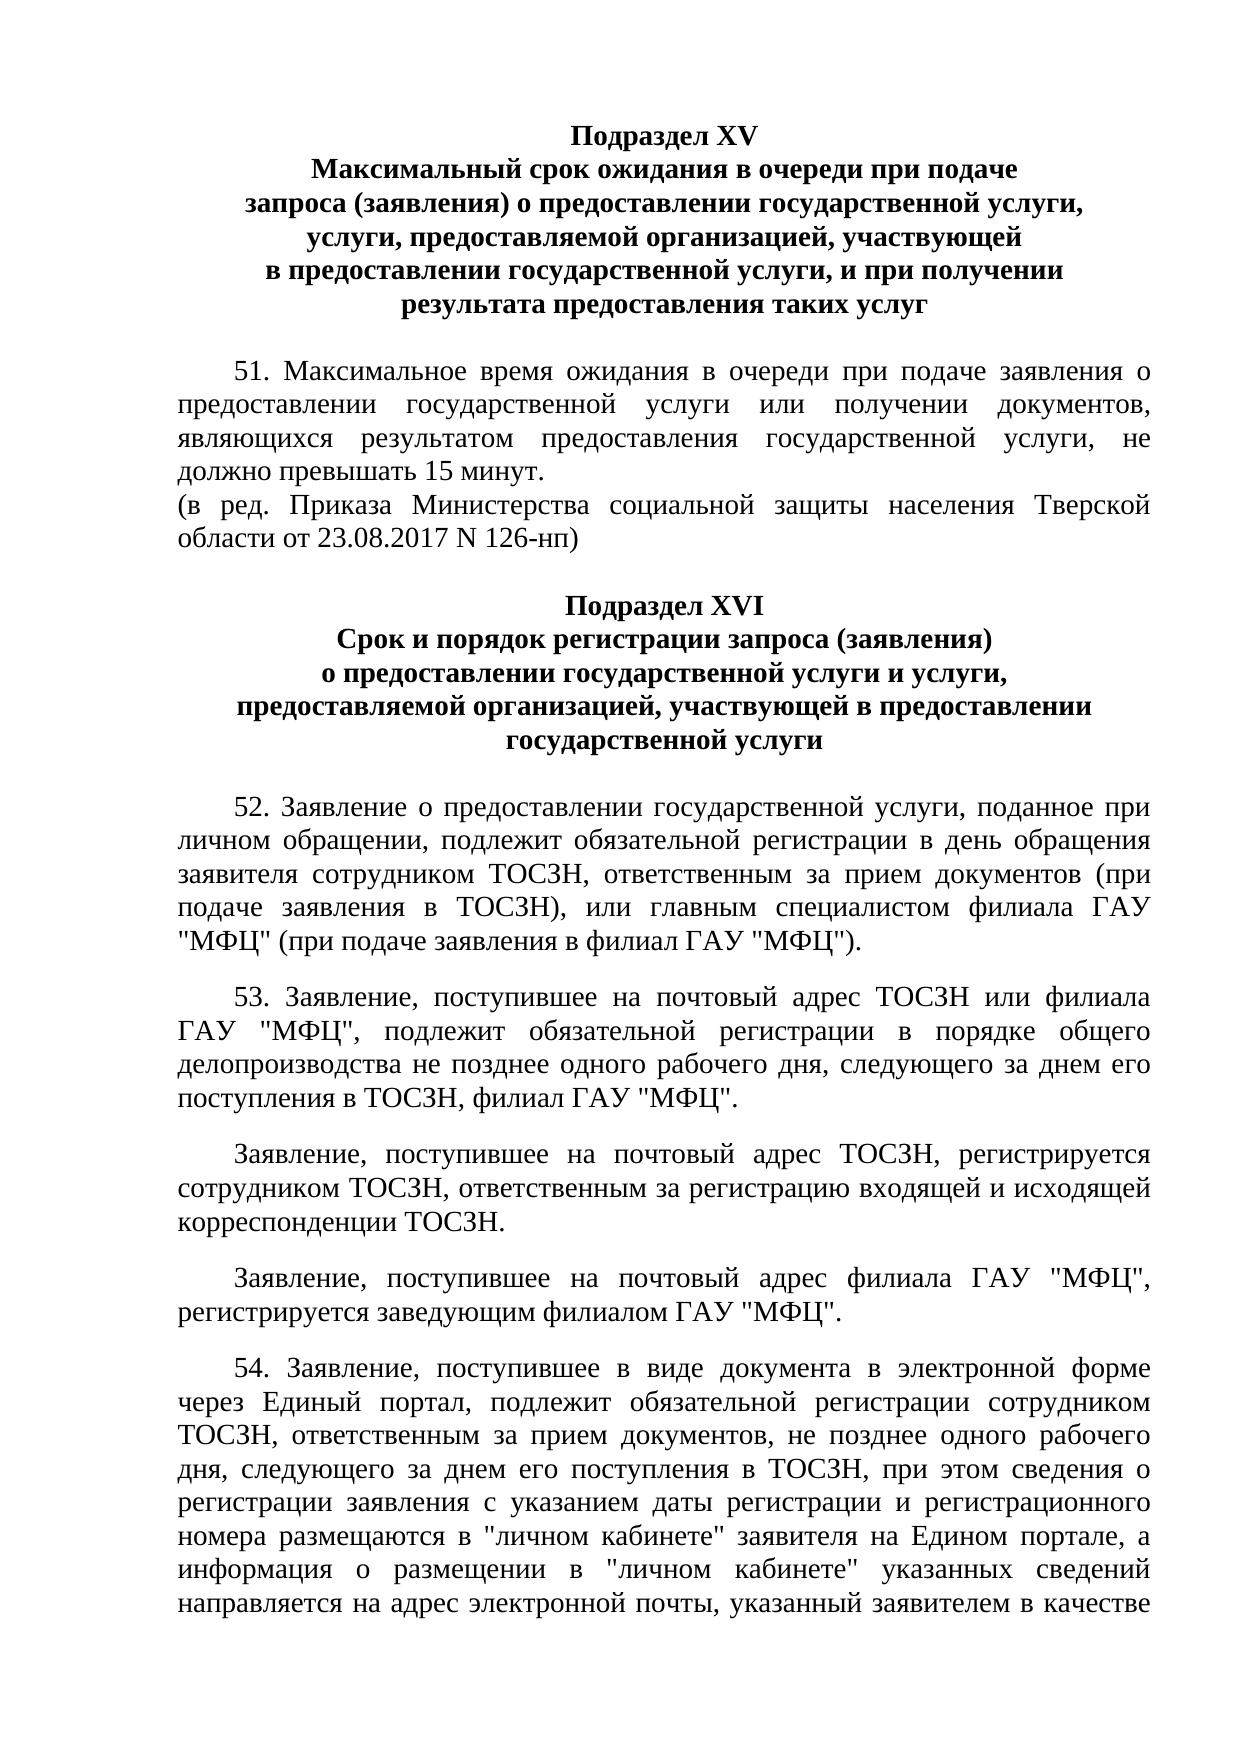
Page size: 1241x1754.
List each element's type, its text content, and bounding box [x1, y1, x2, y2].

text Срок и порядок регистрации запроса (заявления) [177, 621, 1152, 655]
text запроса (заявления) о предоставлении государственной услуги, [177, 185, 1152, 219]
text 52. Заявление о предоставлении государственной услуги, поданное при личном обращении, подлежит обязательной регистрации в день обращения заявителя сотрудником ТОСЗН, ответственным за прием документов (при подаче заявления в ТОСЗН), или главным специалистом филиала ГАУ "МФЦ" (при подаче заявления в филиал ГАУ "МФЦ"). [177, 789, 1152, 957]
text услуги, предоставляемой организацией, участвующей [177, 219, 1152, 252]
text предоставляемой организацией, участвующей в предоставлении [177, 688, 1152, 722]
text Подраздел XVI [177, 588, 1152, 621]
text (в ред. Приказа Министерства социальной защиты населения Тверской области от 23.08.2017 N 126-нп) [177, 487, 1152, 554]
text государственной услуги [177, 722, 1152, 755]
text о предоставлении государственной услуги и услуги, [177, 655, 1152, 688]
text Максимальный срок ожидания в очереди при подаче [177, 152, 1152, 185]
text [177, 1350, 1152, 1618]
text в предоставлении государственной услуги, и при получении [177, 252, 1152, 286]
text результата предоставления таких услуг [177, 286, 1152, 319]
text Подраздел XV [177, 118, 1152, 152]
text Заявление, поступившее на почтовый адрес филиала ГАУ "МФЦ", регистрируется заведующим филиалом ГАУ "МФЦ". [177, 1260, 1152, 1327]
text 51. Максимальное время ожидания в очереди при подаче заявления о предоставлении государственной услуги или получении документов, являющихся результатом предоставления государственной услуги, не должно превышать 15 минут. [177, 353, 1152, 487]
text 53. Заявление, поступившее на почтовый адрес ТОСЗН или филиала ГАУ "МФЦ", подлежит обязательной регистрации в порядке общего делопроизводства не позднее одного рабочего дня, следующего за днем его поступления в ТОСЗН, филиал ГАУ "МФЦ". [177, 979, 1152, 1114]
text Заявление, поступившее на почтовый адрес ТОСЗН, регистрируется сотрудником ТОСЗН, ответственным за регистрацию входящей и исходящей корреспонденции ТОСЗН. [177, 1137, 1152, 1237]
